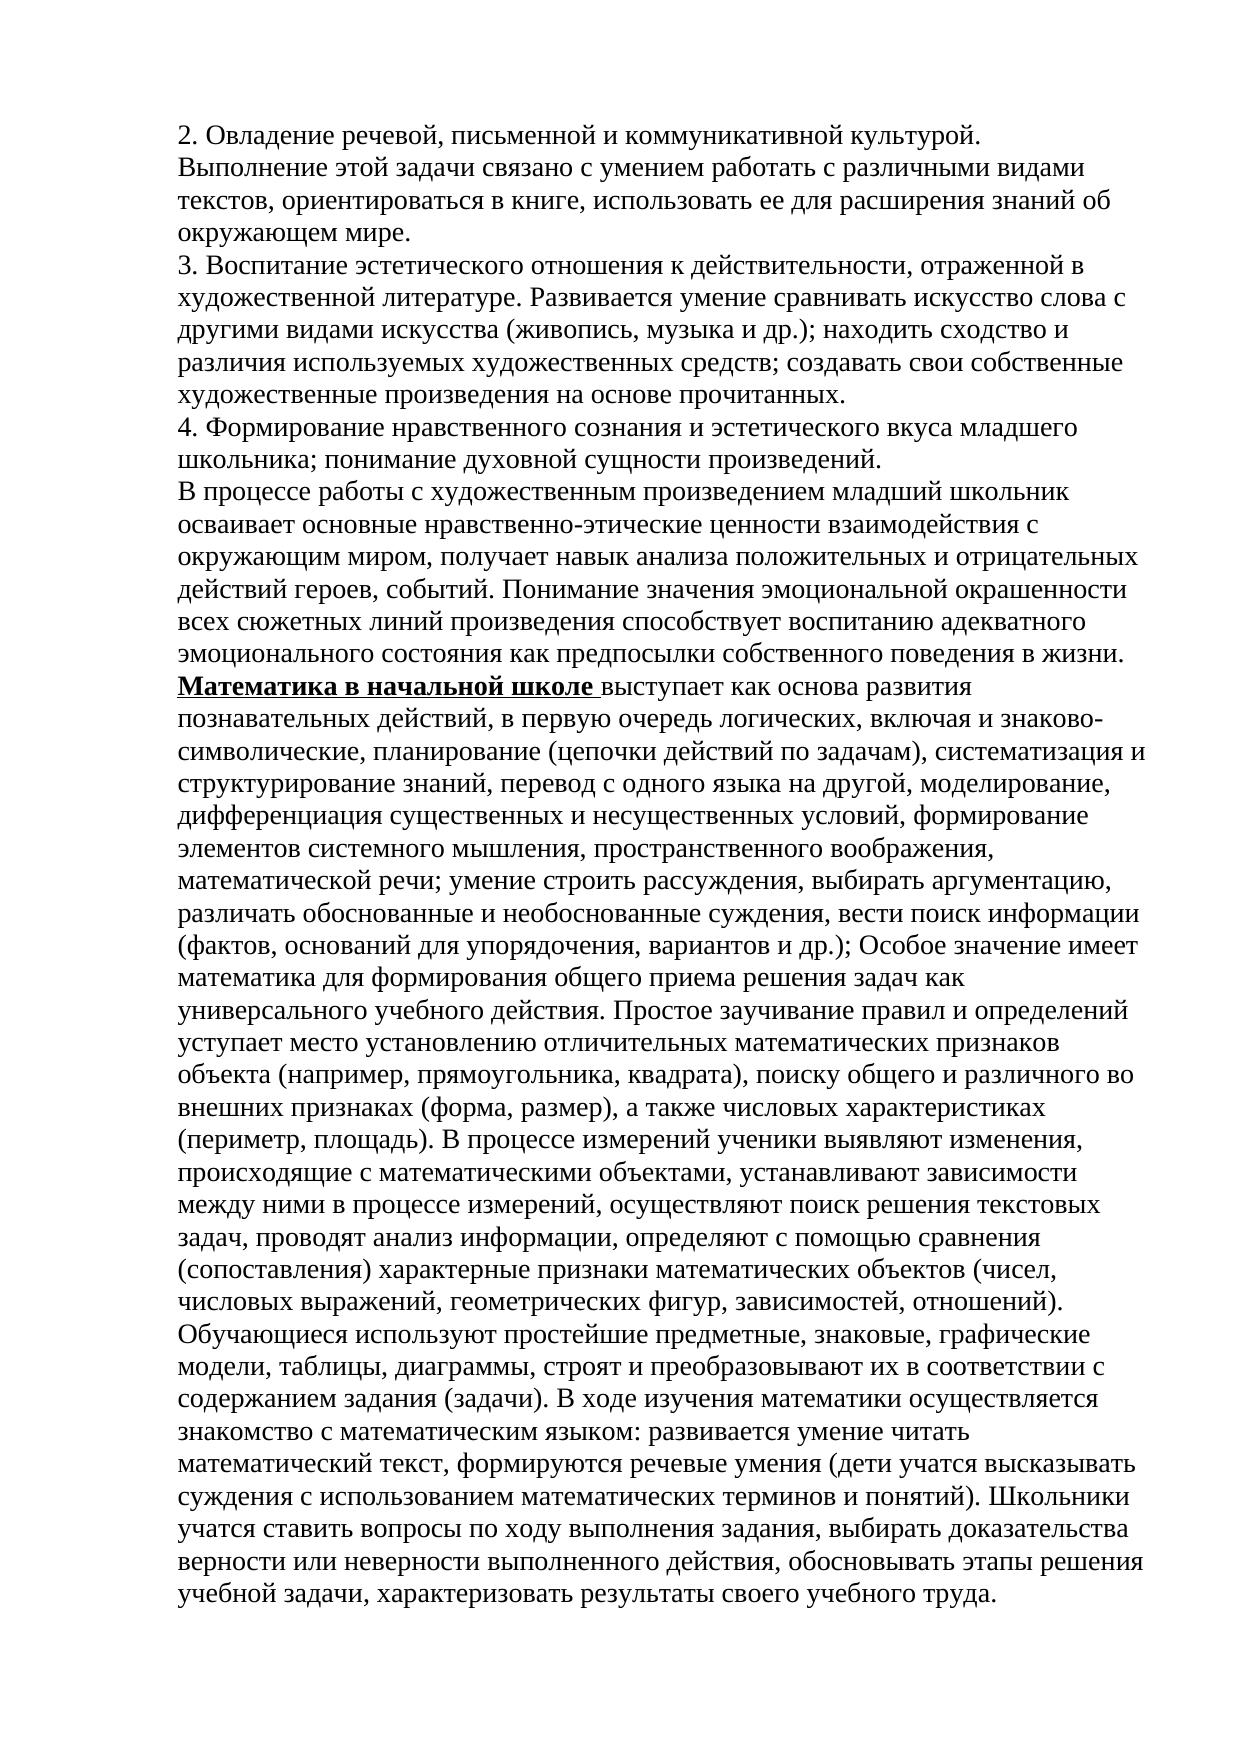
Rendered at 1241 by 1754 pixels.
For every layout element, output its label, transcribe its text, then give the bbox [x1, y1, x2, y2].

text Выполнение этой задачи связано с умением работать с различными видами текстов, ориентироваться в книге, использовать ее для расширения знаний об окружающем мире. [177, 151, 1152, 248]
text 2. Овладение речевой, письменной и коммуникативной культурой. [177, 118, 1152, 151]
text 4. Формирование нравственного сознания и эстетического вкуса младшего школьника; понимание духовной сущности произведений. [177, 410, 1152, 474]
text В процессе работы с художественным произведением младший школьник осваивает основные нравственно-этические ценности взаимодействия с окружающим миром, получает навык анализа положительных и отрицательных действий героев, событий. Понимание значения эмоциональной окрашенности всех сюжетных линий произведения способствует воспитанию адекватного эмоционального состояния как предпосылки собственного поведения в жизни. [177, 474, 1152, 669]
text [177, 669, 1152, 1608]
text 3. Воспитание эстетического отношения к действительности, отраженной в художественной литературе. Развивается умение сравнивать искусство слова с другими видами искусства (живопись, музыка и др.); находить сходство и различия используемых художественных средств; создавать свои собственные художественные произведения на основе прочитанных. [177, 248, 1152, 410]
